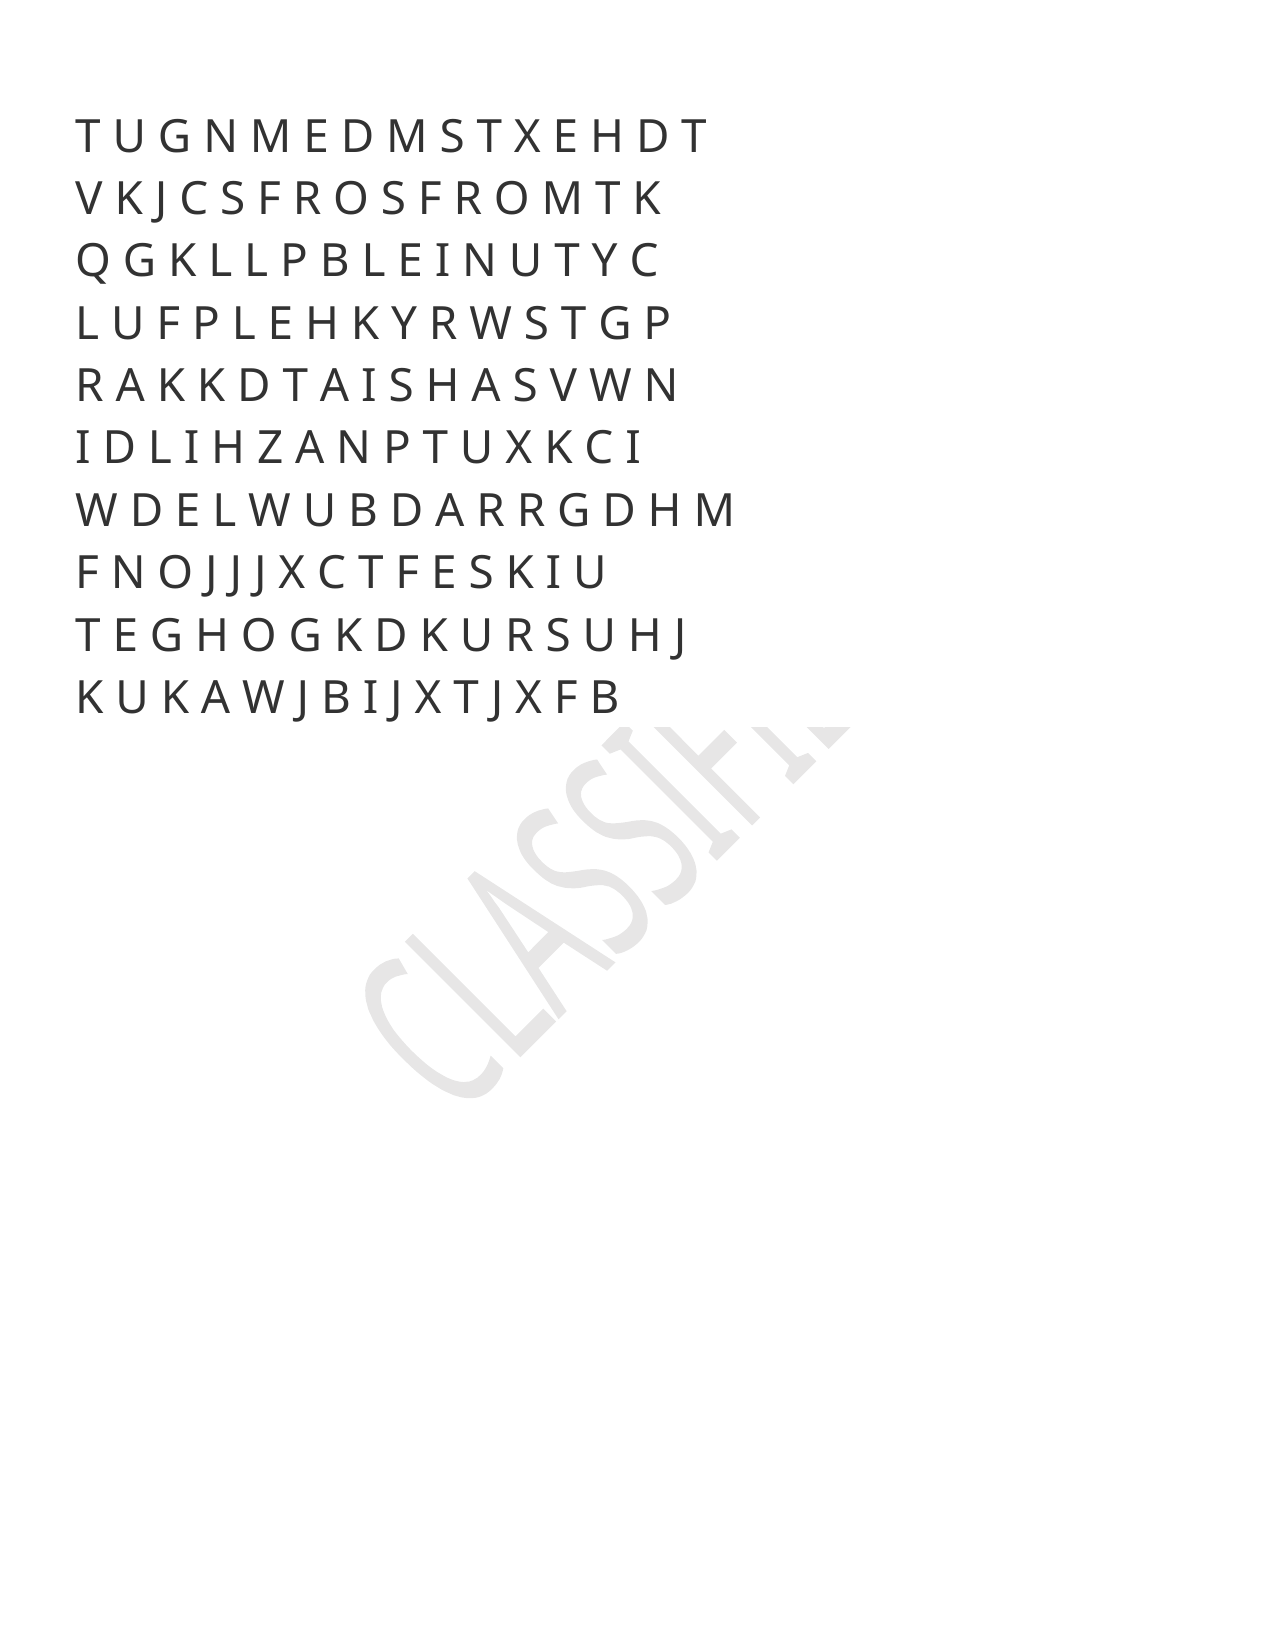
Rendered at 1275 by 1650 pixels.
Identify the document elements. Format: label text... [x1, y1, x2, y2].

text F N O J J J X C T F E S K I U [75, 540, 1200, 602]
text R A K K D T A I S H A S V W N [75, 353, 1200, 415]
text K U K A W J B I J X T J X F B [75, 664, 1200, 727]
text T U G N M E D M S T X E H D T [75, 103, 1200, 165]
text V K J C S F R O S F R O M T K [75, 165, 1200, 228]
text L U F P L E H K Y R W S T G P [75, 290, 1200, 353]
text W D E L W U B D A R R G D H M [75, 477, 1200, 540]
text I D L I H Z A N P T U X K C I [75, 415, 1200, 477]
text T E G H O G K D K U R S U H J [75, 602, 1200, 664]
text Q G K L L P B L E I N U T Y C [75, 228, 1200, 290]
